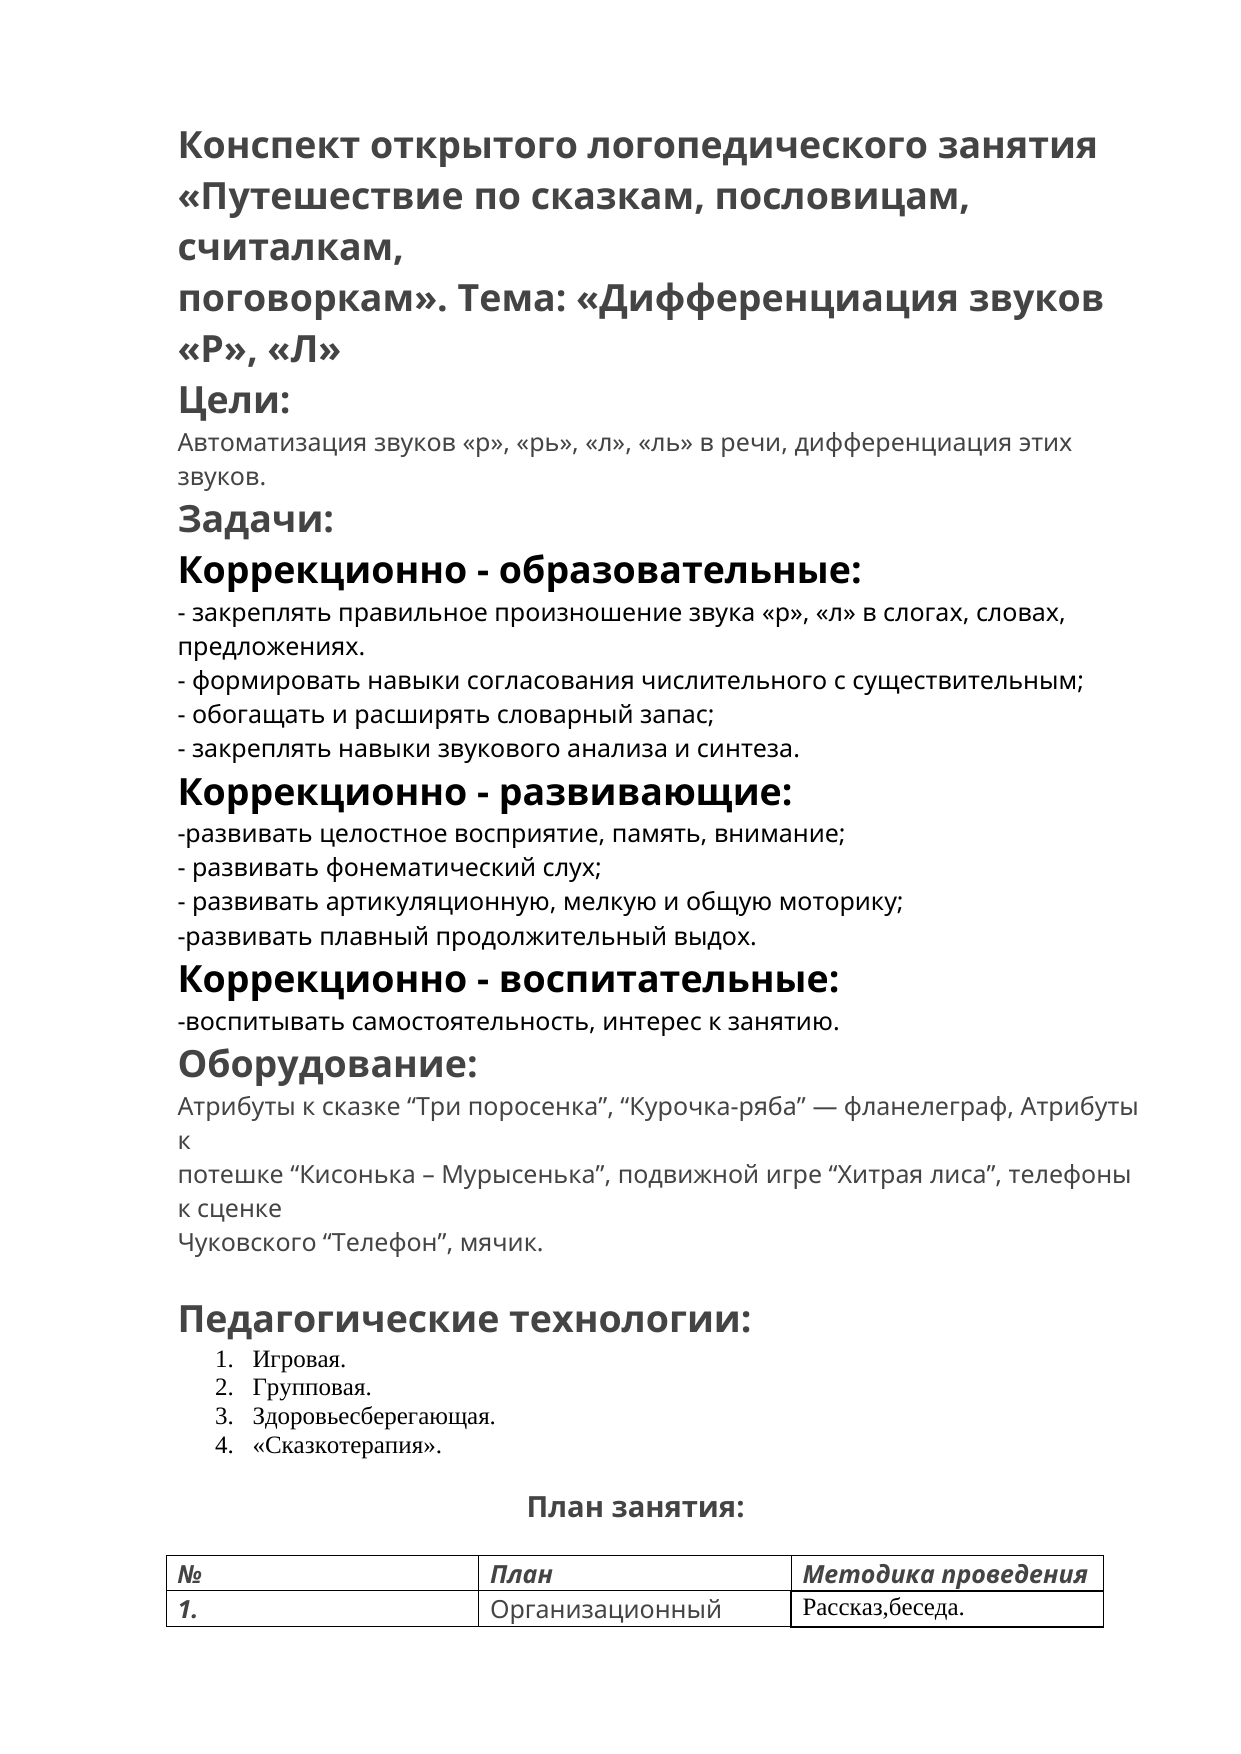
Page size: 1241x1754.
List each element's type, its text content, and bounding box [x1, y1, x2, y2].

table_header План [479, 1556, 791, 1590]
text Конспект открытого логопедического занятия «Путешествие по сказкам, пословицам, считалкам, поговоркам». Тема: «Дифференциация звуков «Р», «Л» Цели: Автоматизация звуков «р», «рь», «л», «ль» в речи, дифференциация этих звуков. Задачи: Коррекционно - образовательные: - закреплять правильное произношение звука «р», «л» в слогах, словах, предложениях. - формировать навыки согласования числительного с существительным; [177, 118, 1152, 697]
table_header № [167, 1556, 478, 1590]
table_header Методика проведения [792, 1556, 1103, 1590]
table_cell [479, 1591, 790, 1626]
text План занятия: [215, 1487, 1152, 1526]
list Здоровьесберегающая. [215, 1401, 1152, 1430]
text Педагогические технологии: [177, 1293, 1152, 1344]
text - обогащать и расширять словарный запас; [177, 697, 1152, 731]
text - закреплять навыки звукового анализа и синтеза. Коррекционно - развивающие: -развивать целостное восприятие, память, внимание; - развивать фонематический слух; - развивать артикуляционную, мелкую и общую моторику; -развивать плавный продолжительный выдох. Коррекционно - воспитательные: -воспитывать самостоятельность, интерес к занятию. Оборудование: Атрибуты к сказке “Три поросенка”, “Курочка-ряба” — фланелеграф, Атрибуты к потешке “Кисонька – Мурысенька”, подвижной игре “Хитрая лиса”, телефоны к сценке Чуковского “Телефон”, мячик. [177, 731, 1152, 1259]
list «Сказкотерапия». [215, 1430, 1152, 1487]
list Групповая. [215, 1372, 1152, 1401]
table_cell Рассказ,беседа. [792, 1592, 1103, 1626]
list Игровая. [215, 1344, 1152, 1372]
table_cell 1. [167, 1591, 478, 1626]
